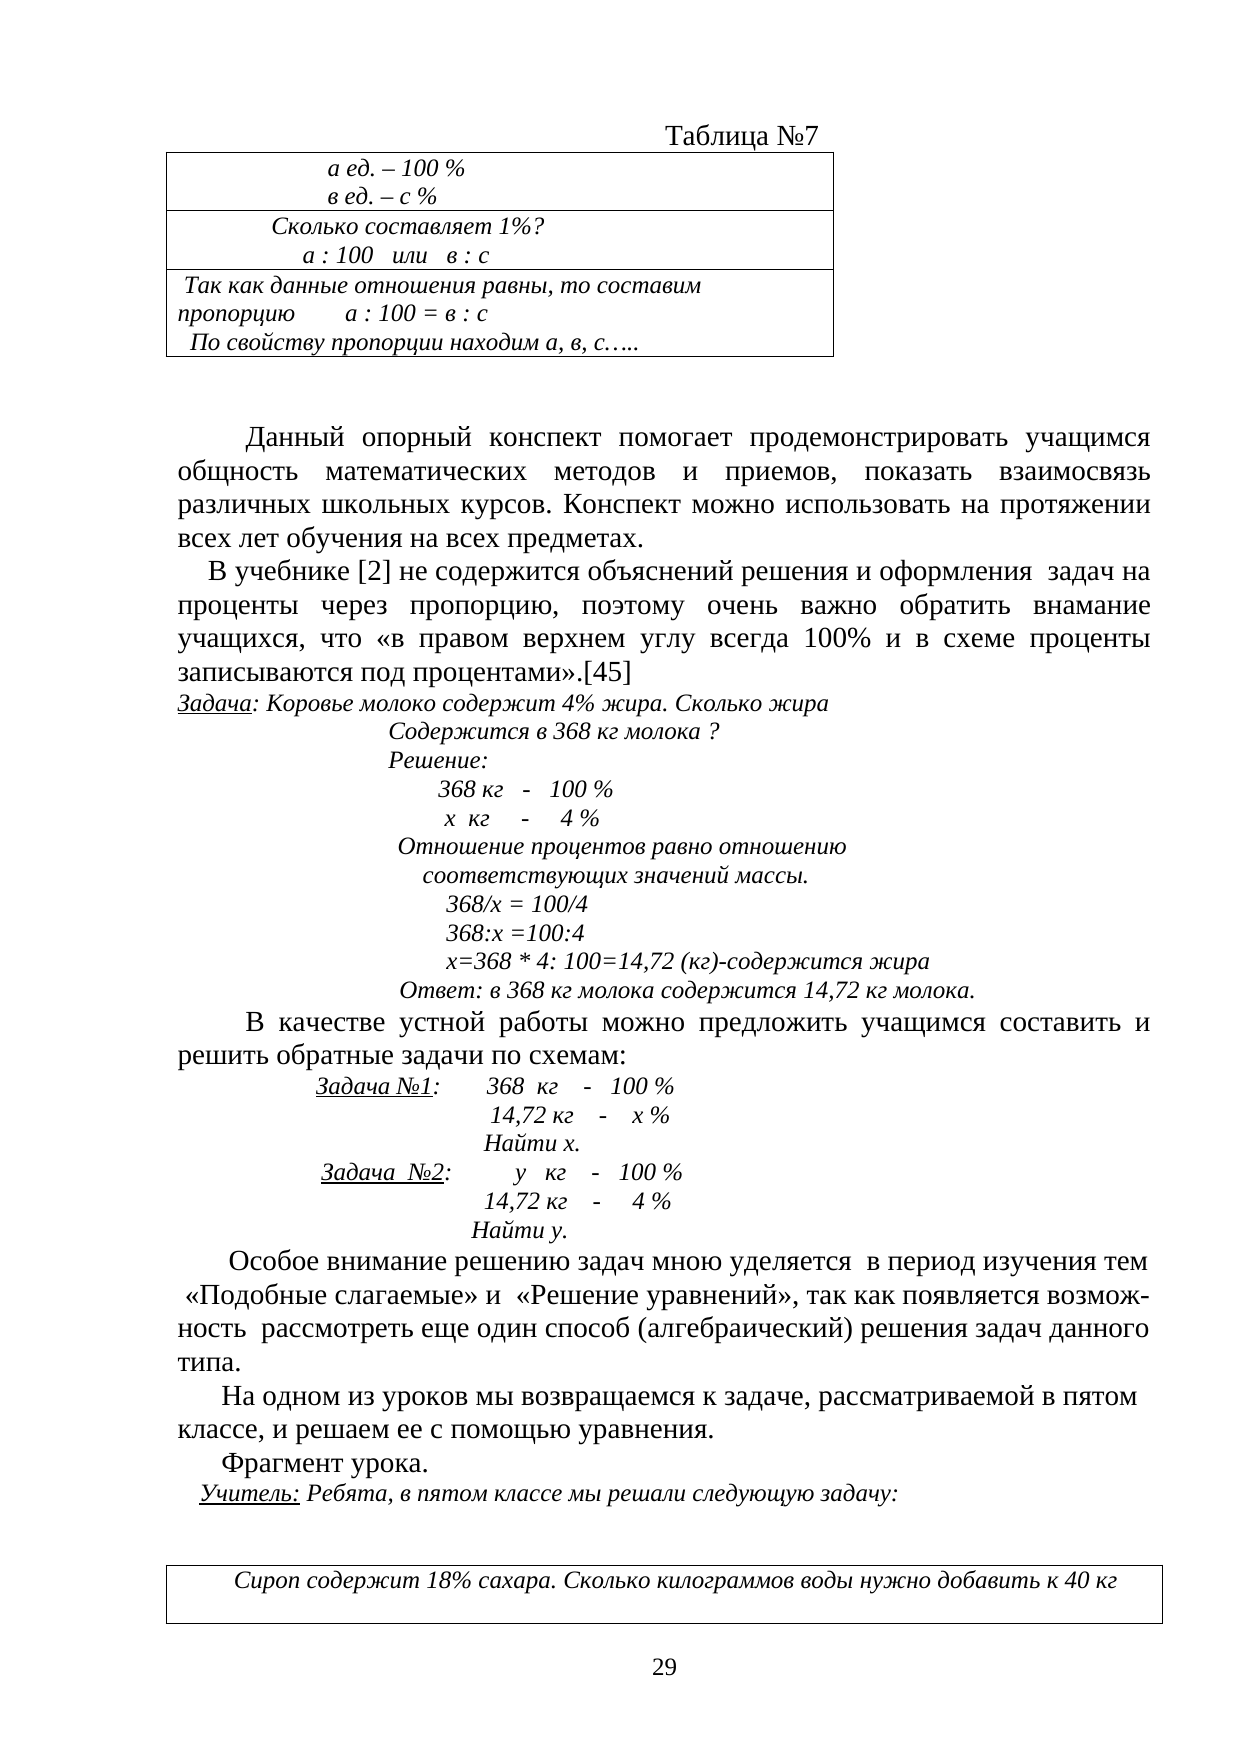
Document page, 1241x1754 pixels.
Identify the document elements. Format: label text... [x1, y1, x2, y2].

table_cell Так как данные отношения равны, то составим пропорцию а : 100 = в : с По свойству пропорции находим а, в, с….. [167, 270, 833, 356]
text «Подобные слагаемые» и «Решение уравнений», так как появляется возмож- [177, 1277, 1152, 1311]
text x=368 * 4: 100=14,72 (кг)-содержится жира [177, 946, 1152, 975]
table_cell Сколько составляет 1%? а : 100 или в : с [167, 211, 833, 269]
text Задача №1: 368 кг - 100 % [177, 1071, 1152, 1100]
text соответствующих значений массы. [177, 860, 1152, 889]
text 14,72 кг - x % [177, 1100, 1152, 1128]
text В учебнике [2] не содержится объяснений решения и оформления задач на проценты через пропорцию, поэтому очень важно обратить внамание учащихся, что «в правом верхнем углу всегда 100% и в схеме проценты записываются под процентами».[45] [177, 553, 1152, 688]
text На одном из уроков мы возвращаемся к задаче, рассматриваемой в пятом классе, и решаем ее с помощью уравнения. [177, 1378, 1152, 1445]
text Фрагмент урока. [177, 1445, 1152, 1478]
text Содержится в 368 кг молока ? [177, 716, 1152, 745]
table_header а ед. – 100 % в ед. – с % [167, 153, 833, 210]
text Учитель: Ребята, в пятом классе мы решали следующую задачу: [177, 1478, 1152, 1507]
text x кг - 4 % [177, 803, 1152, 831]
text 14,72 кг - 4 % [177, 1186, 1152, 1215]
text Отношение процентов равно отношению [177, 831, 1152, 860]
text Задача: Коровье молоко содержит 4% жира. Сколько жира [177, 688, 1152, 716]
text Задача №2: y кг - 100 % [177, 1157, 1152, 1186]
text В качестве устной работы можно предложить учащимся составить и решить обратные задачи по схемам: [177, 1004, 1152, 1071]
text Ответ: в 368 кг молока содержится 14,72 кг молока. [177, 975, 1152, 1004]
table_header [167, 1566, 1162, 1623]
text ность рассмотреть еще один способ (алгебраический) решения задач данного типа. [177, 1311, 1152, 1378]
text 368/x = 100/4 [177, 889, 1152, 918]
text Найти у. [177, 1215, 1152, 1243]
text 368:x =100:4 [177, 918, 1152, 946]
text Данный опорный конспект помогает продемонстрировать учащимся общность математических методов и приемов, показать взаимосвязь различных школьных курсов. Конспект можно использовать на протяжении всех лет обучения на всех предметах. [177, 419, 1152, 553]
text Особое внимание решению задач мною уделяется в период изучения тем [177, 1243, 1152, 1277]
subtitle Таблица №7 [665, 118, 1152, 152]
text 368 кг - 100 % [177, 774, 1152, 803]
text Найти х. [177, 1128, 1152, 1157]
text Решение: [177, 745, 1152, 774]
